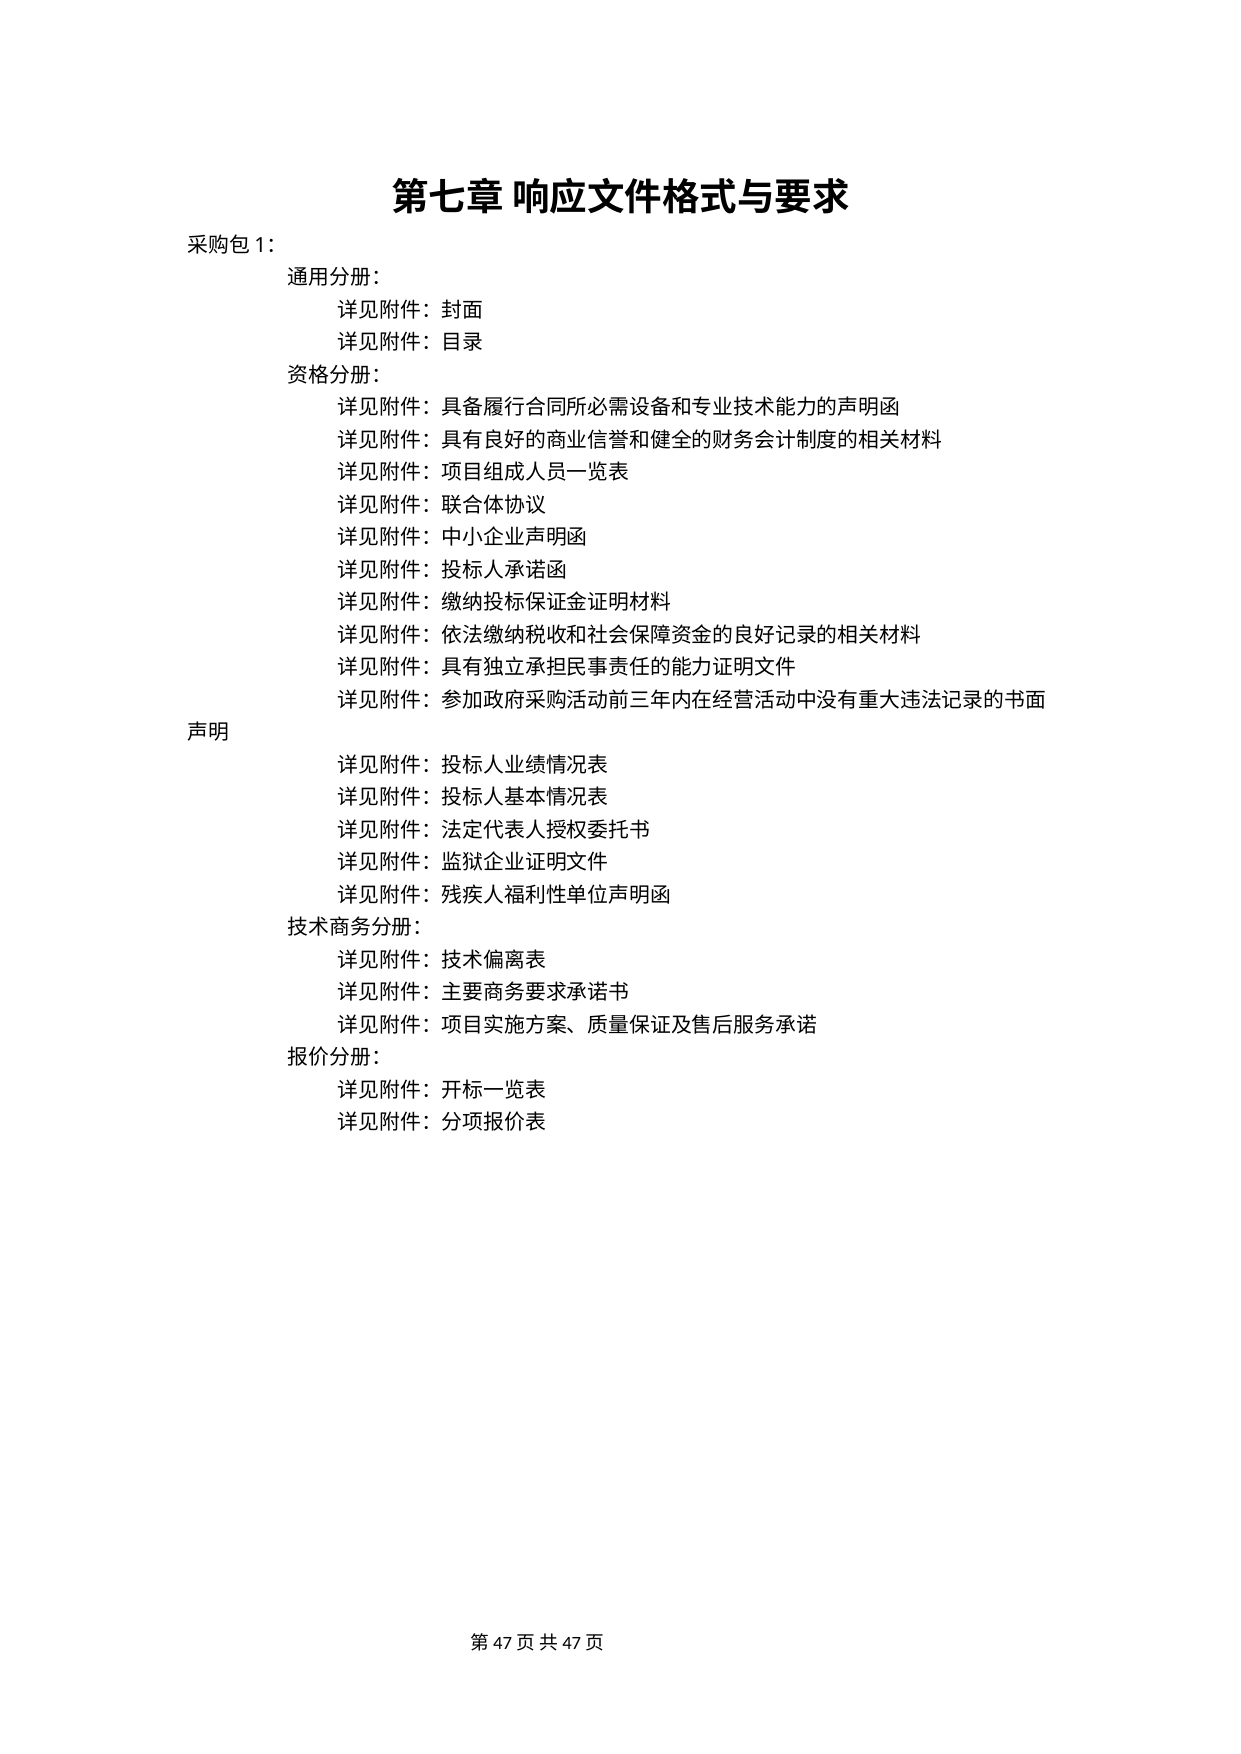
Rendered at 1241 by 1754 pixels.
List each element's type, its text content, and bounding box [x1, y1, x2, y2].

text 详见附件：法定代表人授权委托书 [187, 812, 1053, 844]
text 详见附件：投标人业绩情况表 [187, 747, 1053, 779]
text 通用分册： [187, 259, 1053, 292]
text 详见附件：中小企业声明函 [187, 519, 1053, 552]
text 详见附件：主要商务要求承诺书 [187, 974, 1053, 1007]
text 详见附件：项目组成人员一览表 [187, 454, 1053, 487]
text 详见附件：投标人基本情况表 [187, 779, 1053, 812]
text 详见附件：具备履行合同所必需设备和专业技术能力的声明函 [187, 389, 1053, 422]
text 技术商务分册： [187, 909, 1053, 942]
text 第七章 响应文件格式与要求 [187, 162, 1053, 227]
text 资格分册： [187, 357, 1053, 389]
text 详见附件：投标人承诺函 [187, 552, 1053, 584]
text 详见附件：具有良好的商业信誉和健全的财务会计制度的相关材料 [187, 422, 1053, 454]
text 详见附件：具有独立承担民事责任的能力证明文件 [187, 649, 1053, 682]
text 详见附件：监狱企业证明文件 [187, 844, 1053, 877]
text 报价分册： [187, 1039, 1053, 1072]
text 详见附件：依法缴纳税收和社会保障资金的良好记录的相关材料 [187, 617, 1053, 649]
text 详见附件：技术偏离表 [187, 942, 1053, 974]
text 采购包1： [187, 227, 1053, 259]
text 详见附件：参加政府采购活动前三年内在经营活动中没有重大违法记录的书面声明 [187, 682, 1053, 747]
text 详见附件：联合体协议 [187, 487, 1053, 519]
text 详见附件：封面 [187, 292, 1053, 324]
text 详见附件：缴纳投标保证金证明材料 [187, 584, 1053, 617]
text 详见附件：分项报价表 [187, 1104, 1053, 1137]
text 详见附件：项目实施方案、质量保证及售后服务承诺 [187, 1007, 1053, 1039]
text 详见附件：开标一览表 [187, 1072, 1053, 1104]
text 详见附件：目录 [187, 324, 1053, 357]
text 详见附件：残疾人福利性单位声明函 [187, 877, 1053, 909]
